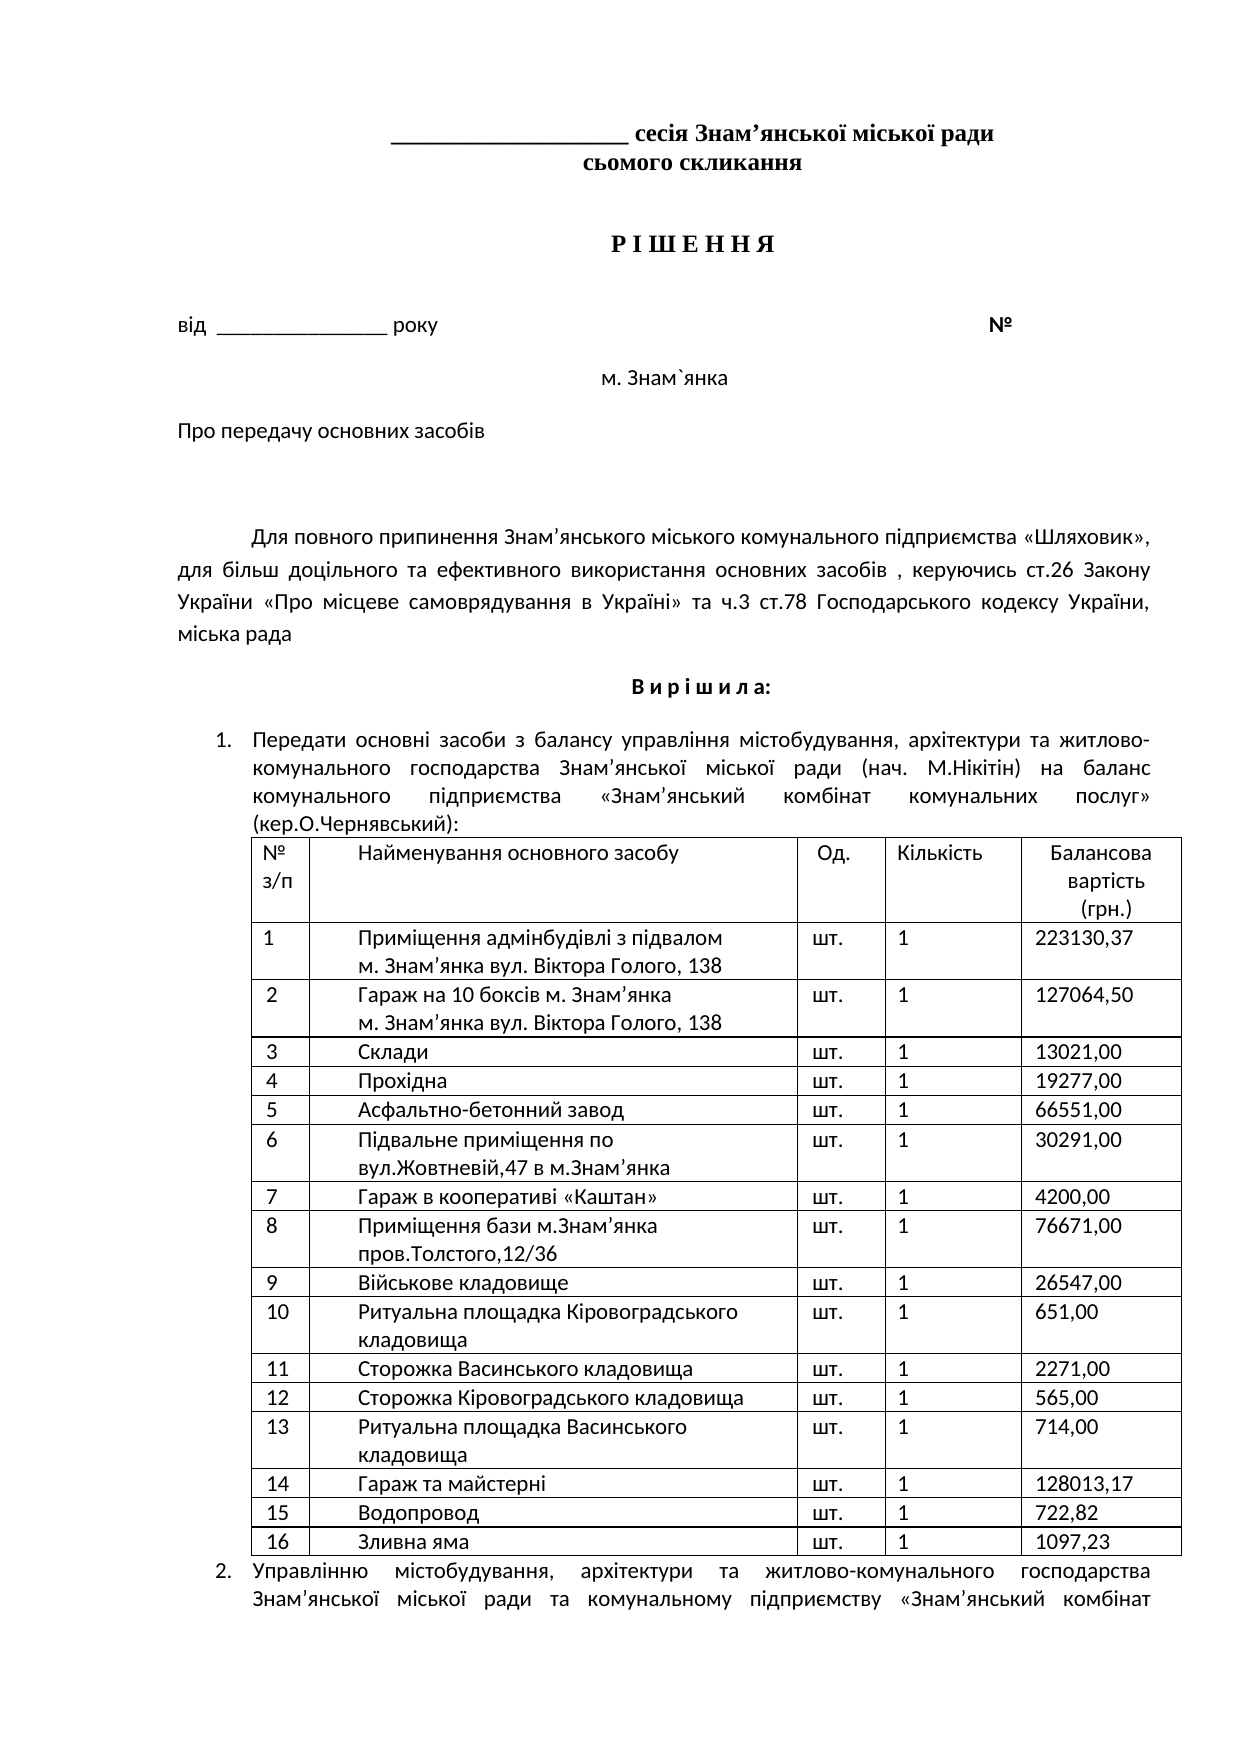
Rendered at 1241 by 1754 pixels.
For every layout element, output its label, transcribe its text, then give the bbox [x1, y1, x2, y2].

table_cell Військове кладовище [310, 1268, 797, 1296]
table_cell 3 [252, 1038, 309, 1066]
table_cell шт. [798, 1469, 885, 1497]
subtitle ___________________ сесія Знам’янської міської ради [177, 118, 1152, 147]
table_cell Сторожка Васинського кладовища [310, 1354, 797, 1382]
table_cell 9 [252, 1268, 309, 1296]
table_cell Гараж та майстерні [310, 1469, 797, 1497]
table_cell 1097,23 [1022, 1528, 1181, 1555]
table_cell 1 [886, 1268, 1021, 1296]
table_cell 5 [252, 1096, 309, 1124]
table_cell 1 [886, 1211, 1021, 1267]
table_cell 19277,00 [1022, 1067, 1181, 1094]
table_cell 30291,00 [1022, 1125, 1181, 1181]
table_cell 1 [886, 1038, 1021, 1066]
table_cell Приміщення адмінбудівлі з підвалом м. Знам’янка вул. Віктора Голого, 138 [310, 923, 797, 979]
table_cell шт. [798, 1412, 885, 1468]
table_header Балансова вартість (грн.) [1022, 838, 1181, 922]
table_header Кількість [886, 838, 1021, 922]
table_cell 1 [886, 1469, 1021, 1497]
table_cell 16 [252, 1528, 309, 1555]
table_cell 15 [252, 1498, 309, 1526]
table_cell 13 [252, 1412, 309, 1468]
text Для повного припинення Знам’янського міського комунального підприємства «Шляховик», для більш доцільного та ефективного використання основних засобів , керуючись ст.26 Закону України «Про місцеве самоврядування в Україні» та ч.3 ст.78 Господарського кодексу України, міська рада [177, 522, 1152, 647]
table_cell 12 [252, 1383, 309, 1411]
table_cell шт. [798, 1528, 885, 1555]
table_cell Асфальтно-бетонний завод [310, 1096, 797, 1124]
table_cell Ритуальна площадка Кіровоградського кладовища [310, 1297, 797, 1353]
table_cell Склади [310, 1038, 797, 1066]
table_cell 1 [252, 923, 309, 979]
table_cell 2 [252, 980, 309, 1036]
table_cell 6 [252, 1125, 309, 1181]
table_cell шт. [798, 923, 885, 979]
table_cell 1 [886, 1297, 1021, 1353]
table_cell шт. [798, 1498, 885, 1526]
table_cell шт. [798, 1354, 885, 1382]
table_cell Сторожка Кіровоградського кладовища [310, 1383, 797, 1411]
table_header № з/п [252, 838, 309, 922]
subtitle Р І Ш Е Н Н Я [177, 229, 1152, 257]
text В и р і ш и л а: [177, 672, 1152, 700]
table_cell 7 [252, 1182, 309, 1210]
table_header Найменування основного засобу [310, 838, 797, 922]
table_cell 1 [886, 1354, 1021, 1382]
table_cell шт. [798, 980, 885, 1036]
table_cell шт. [798, 1268, 885, 1296]
table_cell шт. [798, 1297, 885, 1353]
table_cell 1 [886, 1412, 1021, 1468]
table_cell Гараж в кооперативі «Каштан» [310, 1182, 797, 1210]
table_cell Гараж на 10 боксів м. Знам’янка м. Знам’янка вул. Віктора Голого, 138 [310, 980, 797, 1036]
table_cell 722,82 [1022, 1498, 1181, 1526]
table_cell 127064,50 [1022, 980, 1181, 1036]
table_cell 14 [252, 1469, 309, 1497]
text Про передачу основних засобів [177, 416, 1152, 444]
table_cell 1 [886, 1498, 1021, 1526]
table_cell 1 [886, 1067, 1021, 1094]
table_cell Водопровод [310, 1498, 797, 1526]
text від _______________ року № [177, 310, 1152, 338]
table_cell 2271,00 [1022, 1354, 1181, 1382]
subtitle сьомого скликання [177, 147, 1152, 176]
table_header Од. [798, 838, 885, 922]
table_cell Ритуальна площадка Васинського кладовища [310, 1412, 797, 1468]
table_cell 10 [252, 1297, 309, 1353]
table_cell шт. [798, 1038, 885, 1066]
table_cell 1 [886, 1096, 1021, 1124]
text м. Знам`янка [177, 363, 1152, 391]
table_cell 714,00 [1022, 1412, 1181, 1468]
table_cell 11 [252, 1354, 309, 1382]
table_cell Прохідна [310, 1067, 797, 1094]
table_cell 1 [886, 923, 1021, 979]
table_cell шт. [798, 1125, 885, 1181]
table_cell 26547,00 [1022, 1268, 1181, 1296]
table_cell 223130,37 [1022, 923, 1181, 979]
table_cell 651,00 [1022, 1297, 1181, 1353]
table_cell Зливна яма [310, 1528, 797, 1555]
table_cell 13021,00 [1022, 1038, 1181, 1066]
table_cell шт. [798, 1096, 885, 1124]
table_cell 8 [252, 1211, 309, 1267]
table_cell 1 [886, 1125, 1021, 1181]
table_cell 565,00 [1022, 1383, 1181, 1411]
table_cell 1 [886, 1528, 1021, 1555]
table_cell 1 [886, 980, 1021, 1036]
table_cell шт. [798, 1067, 885, 1094]
table_cell 4200,00 [1022, 1182, 1181, 1210]
table_cell 1 [886, 1182, 1021, 1210]
table_cell шт. [798, 1182, 885, 1210]
list Передати основні засоби з балансу управління містобудування, архітектури та житлово-комунального господарства Знам’янської міської ради (нач. М.Нікітін) на баланс комунального підприємcтва «Знам’янський комбінат комунальних послуг» (кер.О.Чернявський): [215, 725, 1152, 837]
table_cell 4 [252, 1067, 309, 1094]
table_cell 1 [886, 1383, 1021, 1411]
table_cell 128013,17 [1022, 1469, 1181, 1497]
table_cell 76671,00 [1022, 1211, 1181, 1267]
table_cell шт. [798, 1383, 885, 1411]
table_cell Приміщення бази м.Знам’янка пров.Толстого,12/36 [310, 1211, 797, 1267]
table_cell 66551,00 [1022, 1096, 1181, 1124]
table_cell шт. [798, 1211, 885, 1267]
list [215, 1556, 1152, 1612]
table_cell Підвальне приміщення по вул.Жовтневій,47 в м.Знам’янка [310, 1125, 797, 1181]
